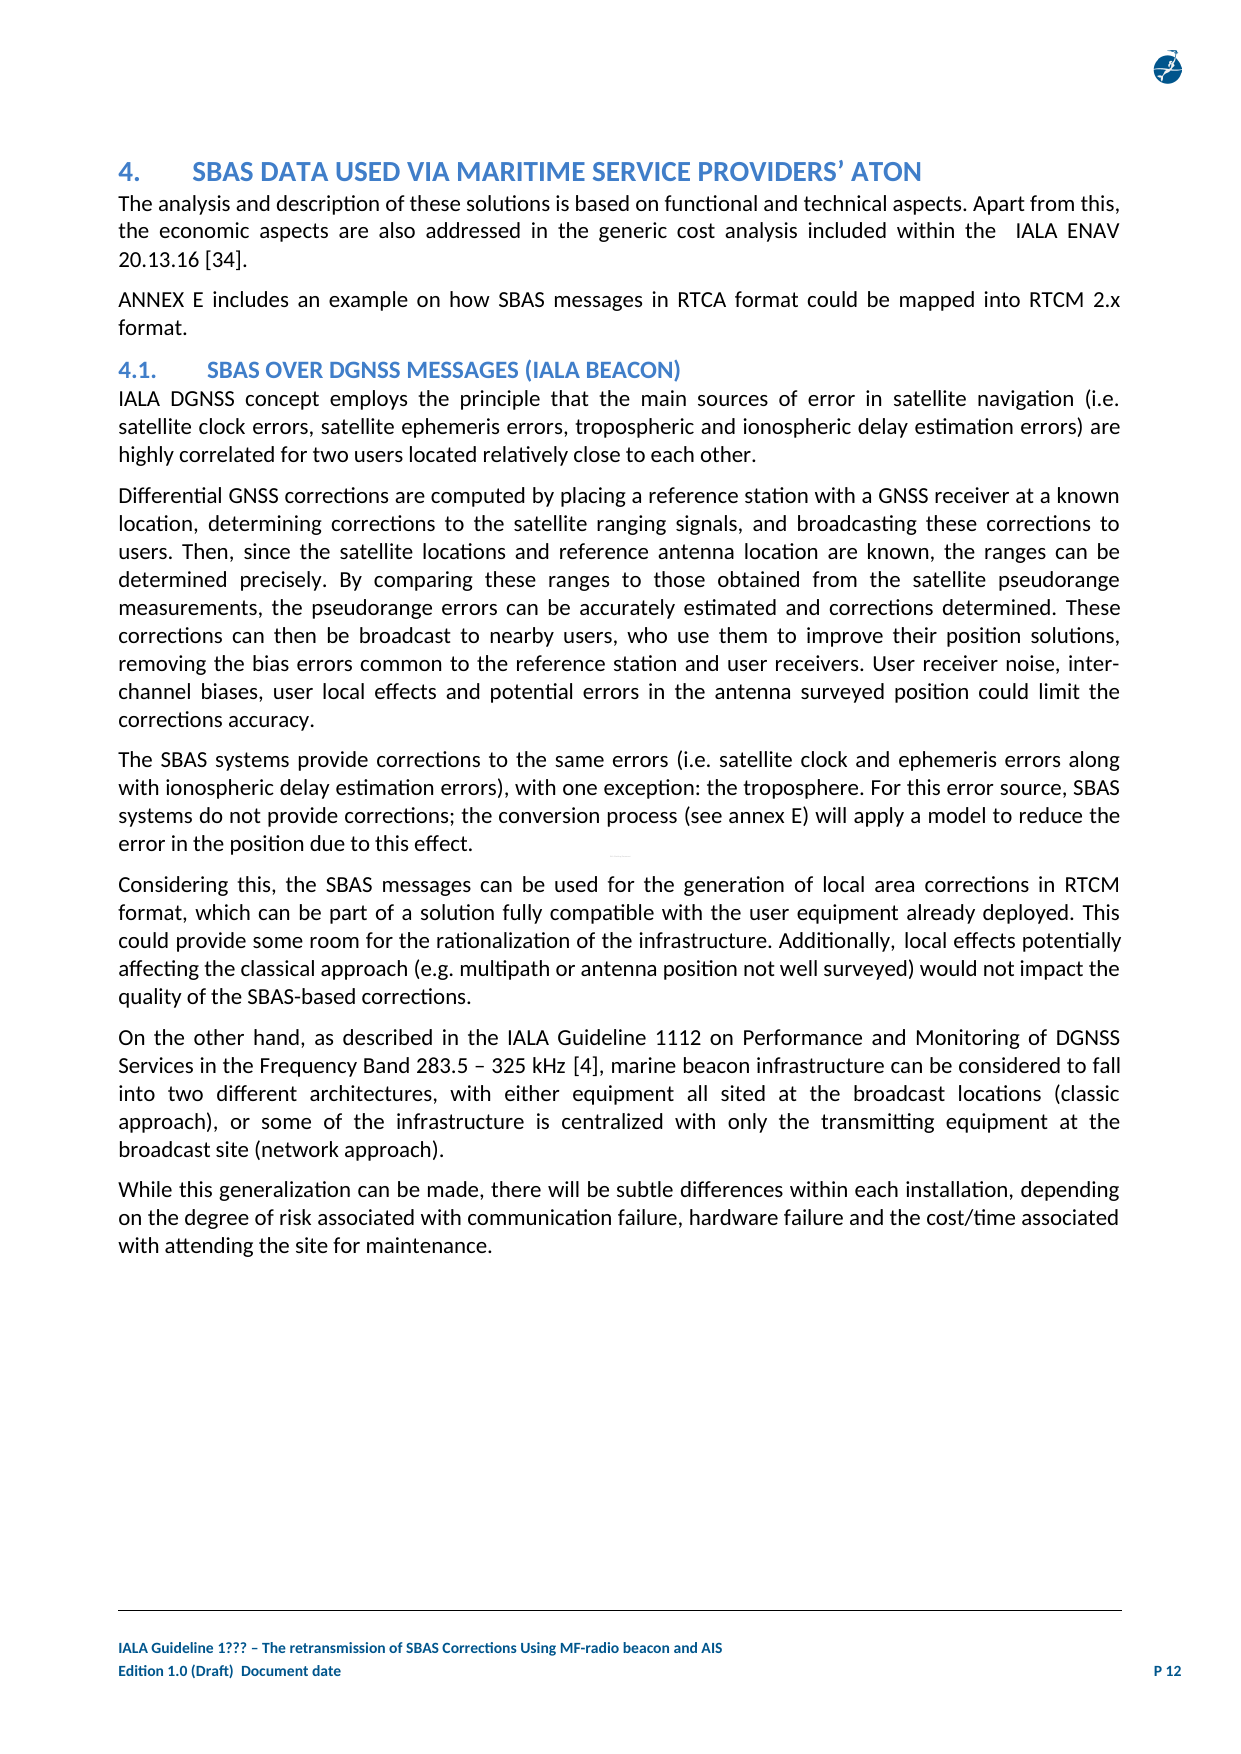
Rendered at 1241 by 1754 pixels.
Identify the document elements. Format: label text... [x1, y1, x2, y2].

text IALA DGNSS concept employs the principle that the main sources of error in satellite navigation (i.e. satellite clock errors, satellite ephemeris errors, tropospheric and ionospheric delay estimation errors) are highly correlated for two users located relatively close to each other. [118, 384, 1122, 468]
text Differential GNSS corrections are computed by placing a reference station with a GNSS receiver at a known location, determining corrections to the satellite ranging signals, and broadcasting these corrections to users. Then, since the satellite locations and reference antenna location are known, the ranges can be determined precisely. By comparing these ranges to those obtained from the satellite pseudorange measurements, the pseudorange errors can be accurately estimated and corrections determined. These corrections can then be broadcast to nearby users, who use them to improve their position solutions, removing the bias errors common to the reference station and user receivers. User receiver noise, inter-channel biases, user local effects and potential errors in the antenna surveyed position could limit the corrections accuracy. [118, 481, 1122, 733]
picture [1122, 0, 1241, 119]
subtitle SBAS Data used via Maritime Service providers’ AtoN [118, 153, 1122, 189]
text On the other hand, as described in the IALA Guideline 1112 on Performance and Monitoring of DGNSS Services in the Frequency Band 283.5 – 325 kHz [4], marine beacon infrastructure can be considered to fall into two different architectures, with either equipment all sited at the broadcast locations (classic approach), or some of the infrastructure is centralized with only the transmitting equipment at the broadcast site (network approach). [118, 1023, 1122, 1163]
subtitle SBAS over DGNSS messages (IALA Beacon) [118, 354, 1122, 384]
text The SBAS systems provide corrections to the same errors (i.e. satellite clock and ephemeris errors along with ionospheric delay estimation errors), with one exception: the troposphere. For this error source, SBAS systems do not provide corrections; the conversion process (see annex E) will apply a model to reduce the error in the position due to this effect. [118, 746, 1122, 858]
text The analysis and description of these solutions is based on functional and technical aspects. Apart from this, the economic aspects are also addressed in the generic cost analysis included within the IALA ENAV 20.13.16 [34]. [118, 189, 1122, 273]
text Considering this, the SBAS messages can be used for the generation of local area corrections in RTCM format, which can be part of a solution fully compatible with the user equipment already deployed. This could provide some room for the rationalization of the infrastructure. Additionally, local effects potentially affecting the classical approach (e.g. multipath or antenna position not well surveyed) would not impact the quality of the SBAS-based corrections. [118, 870, 1122, 1010]
text While this generalization can be made, there will be subtle differences within each installation, depending on the degree of risk associated with communication failure, hardware failure and the cost/time associated with attending the site for maintenance. [118, 1175, 1122, 1259]
text ANNEX E includes an example on how SBAS messages in RTCA format could be mapped into RTCM 2.x format. [118, 285, 1122, 341]
